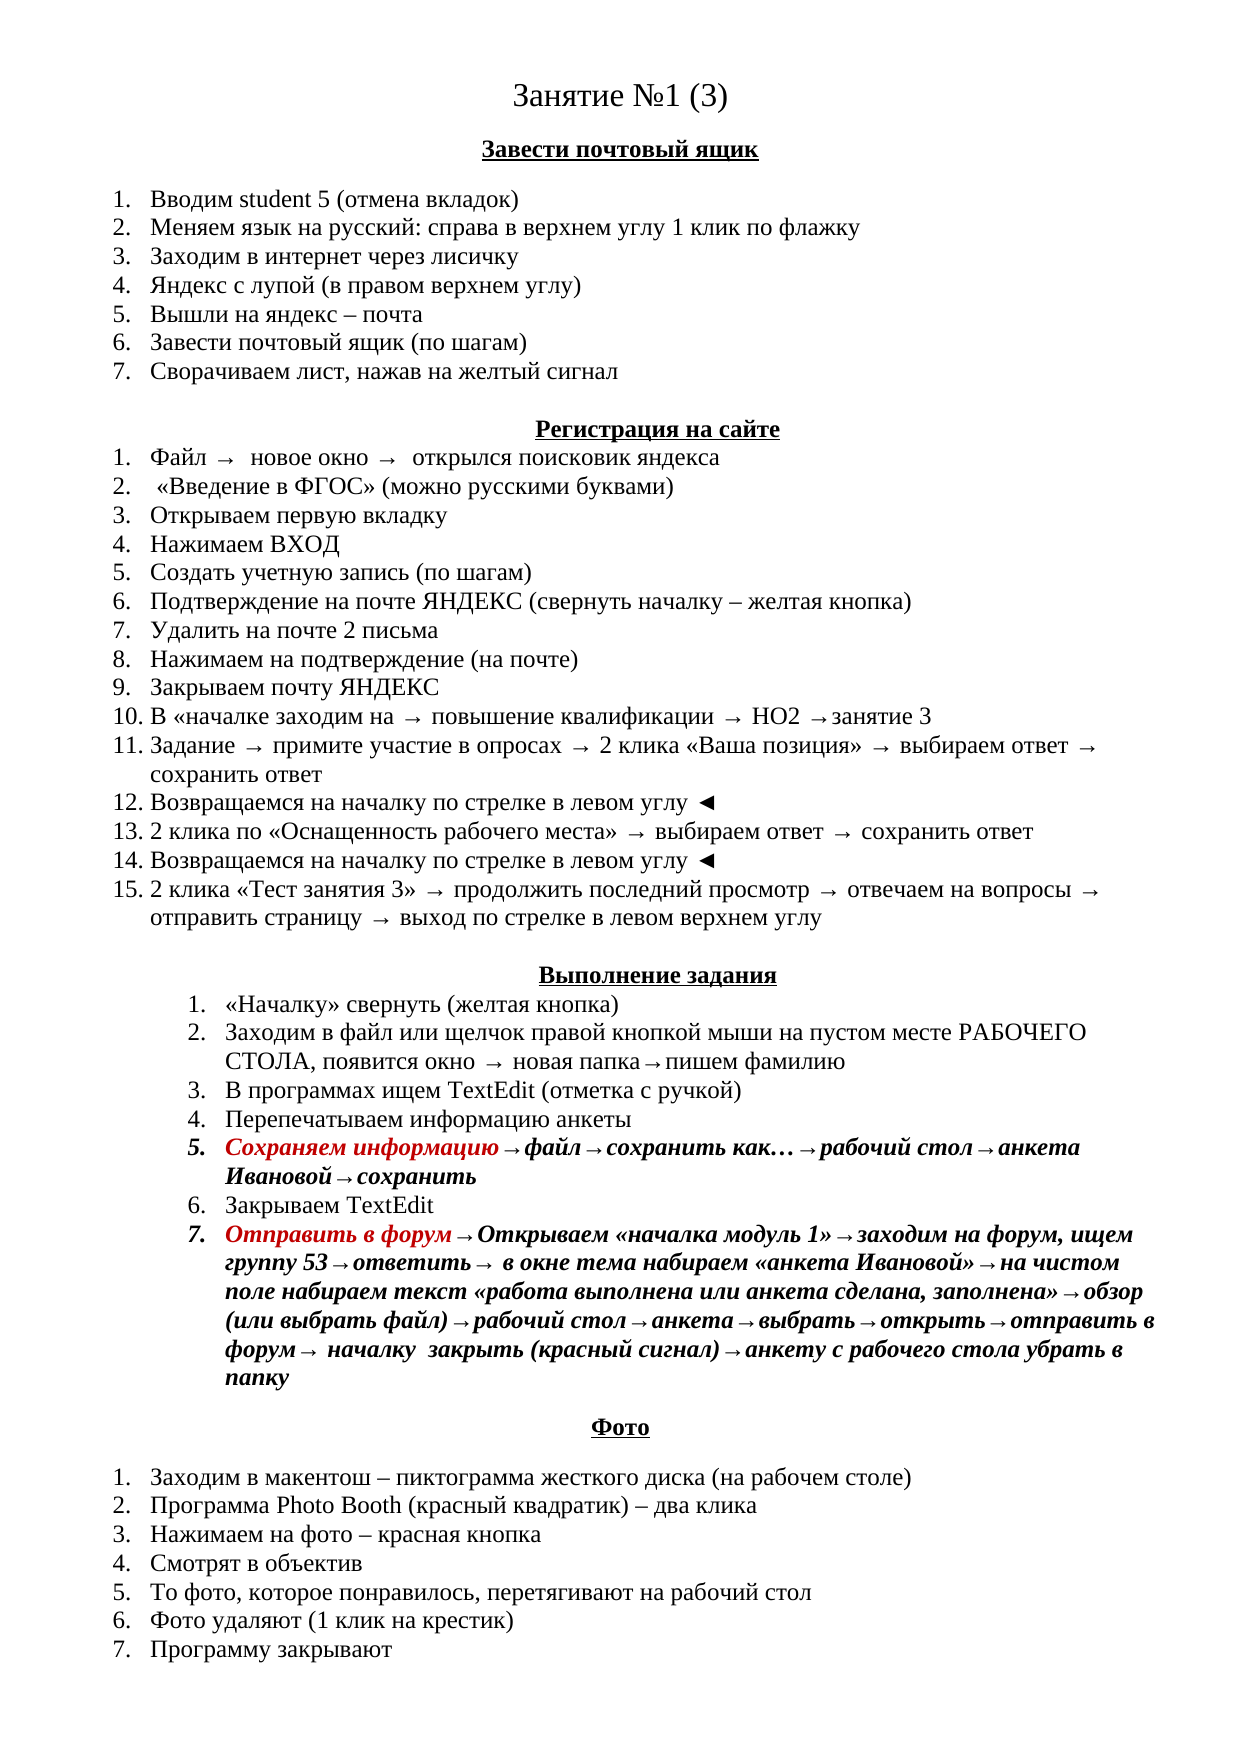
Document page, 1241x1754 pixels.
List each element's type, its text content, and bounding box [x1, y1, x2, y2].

list Программа Photo Booth (красный квадратик) – два клика [112, 1490, 1165, 1519]
list Регистрация на сайте [150, 414, 1165, 442]
list Закрываем почту ЯНДЕКС [112, 672, 1165, 701]
text Занятие №1 (3) [75, 75, 1165, 113]
list Открываем первую вкладку [112, 500, 1165, 529]
list Заходим в файл или щелчок правой кнопкой мыши на пустом месте РАБОЧЕГО СТОЛА, появится окно → новая папка→пишем фамилию [187, 1017, 1165, 1075]
list Нажимаем на фото – красная кнопка [112, 1519, 1165, 1548]
text Завести почтовый ящик [75, 134, 1165, 163]
list Перепечатываем информацию анкеты [187, 1104, 1165, 1132]
list Завести почтовый ящик (по шагам) [112, 327, 1165, 356]
list Смотрят в объектив [112, 1548, 1165, 1577]
list 2 клика по «Оснащенность рабочего места» → выбираем ответ → сохранить ответ [112, 816, 1165, 845]
list В программах ищем TextEdit (отметка с ручкой) [187, 1075, 1165, 1104]
list Выполнение задания [150, 960, 1165, 989]
list 2 клика «Тест занятия 3» → продолжить последний просмотр → отвечаем на вопросы → отправить страницу → выход по стрелке в левом верхнем углу [112, 874, 1165, 931]
list Отправить в форум→Открываем «началка модуль 1»→заходим на форум, ищем группу 53→ответить→ в окне тема набираем «анкета Ивановой»→на чистом поле набираем текст «работа выполнена или анкета сделана, заполнена»→обзор (или выбрать файл)→рабочий стол→анкета→выбрать→открыть→отправить в форум→ началку закрыть (красный сигнал)→анкету с рабочего стола убрать в папку [187, 1219, 1165, 1391]
list Меняем язык на русский: справа в верхнем углу 1 клик по флажку [112, 212, 1165, 241]
list Нажимаем на подтверждение (на почте) [112, 644, 1165, 672]
list Возвращаемся на началку по стрелке в левом углу ◄ [112, 787, 1165, 816]
list Заходим в интернет через лисичку [112, 241, 1165, 270]
list «Началку» свернуть (желтая кнопка) [187, 989, 1165, 1017]
list Создать учетную запись (по шагам) [112, 557, 1165, 586]
list Удалить на почте 2 письма [112, 615, 1165, 644]
list Возвращаемся на началку по стрелке в левом углу ◄ [112, 845, 1165, 874]
list В «началке заходим на → повышение квалификации → НО2 →занятие 3 [112, 701, 1165, 730]
list Вводим student 5 (отмена вкладок) [112, 184, 1165, 212]
list Файл → новое окно → открылся поисковик яндекса [112, 442, 1165, 471]
list Сворачиваем лист, нажав на желтый сигнал [112, 356, 1165, 385]
list Задание → примите участие в опросах → 2 клика «Ваша позиция» → выбираем ответ → сохранить ответ [112, 730, 1165, 787]
list То фото, которое понравилось, перетягивают на рабочий стол [112, 1577, 1165, 1605]
list Подтверждение на почте ЯНДЕКС (свернуть началку – желтая кнопка) [112, 586, 1165, 615]
text Фото [75, 1412, 1165, 1441]
list Сохраняем информацию→файл→сохранить как…→рабочий стол→анкета Ивановой→сохранить [187, 1132, 1165, 1190]
list Заходим в макентош – пиктограмма жесткого диска (на рабочем столе) [112, 1462, 1165, 1490]
list Яндекс с лупой (в правом верхнем углу) [112, 270, 1165, 299]
list Закрываем TextEdit [187, 1190, 1165, 1219]
list Программу закрывают [112, 1634, 1165, 1663]
list Вышли на яндекс – почта [112, 299, 1165, 327]
list Нажимаем ВХОД [112, 529, 1165, 557]
list «Введение в ФГОС» (можно русскими буквами) [112, 471, 1165, 500]
list Фото удаляют (1 клик на крестик) [112, 1605, 1165, 1634]
